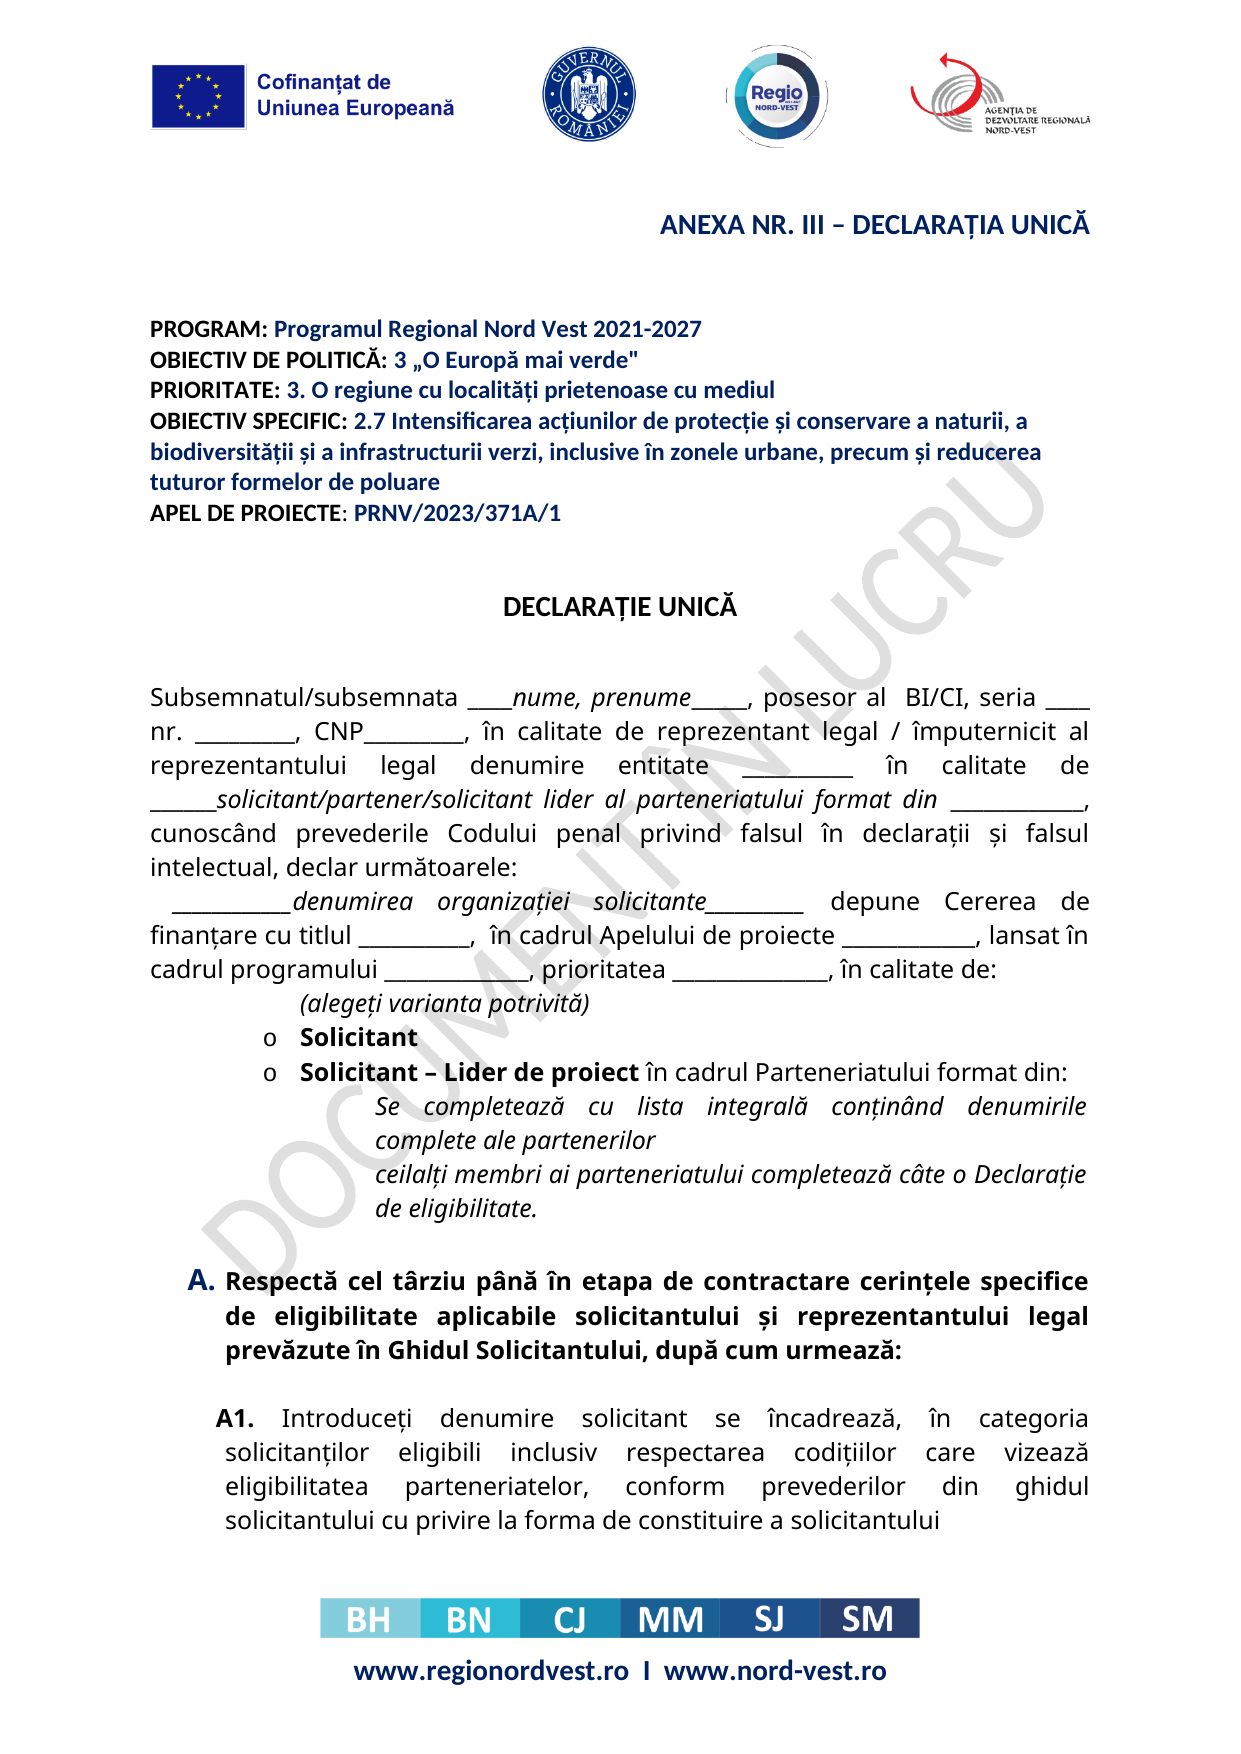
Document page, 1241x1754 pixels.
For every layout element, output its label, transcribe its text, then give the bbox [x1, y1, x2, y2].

text Se completează cu lista integrală conţinând denumirile complete ale partenerilor [375, 1089, 1090, 1157]
text ANEXA NR. III – DECLARAȚIA UNICĂ [150, 206, 1090, 241]
text OBIECTIV DE POLITICĂ: 3 „O Europă mai verde" [150, 344, 1090, 375]
picture [150, 45, 1091, 148]
list (alegeţi varianta potrivită) [300, 986, 1090, 1020]
text OBIECTIV SPECIFIC: 2.7 Intensificarea acțiunilor de protecție și conservare a naturii, a biodiversității și a infrastructurii verzi, inclusive în zonele urbane, precum și reducerea tuturor formelor de poluare [150, 405, 1090, 497]
list A1. Introduceți denumire solicitant se încadrează, în categoria solicitanților eligibili inclusiv respectarea codițiilor care vizează eligibilitatea parteneriatelor, conform prevederilor din ghidul solicitantului cu privire la forma de constituire a solicitantului [216, 1401, 1090, 1537]
picture [320, 1598, 920, 1638]
text ceilalţi membri ai parteneriatului completează câte o Declaraţie de eligibilitate. [375, 1157, 1090, 1225]
list Respectă cel târziu până în etapa de contractare cerințele specifice de eligibilitate aplicabile solicitantului și reprezentantului legal prevăzute în Ghidul Solicitantului, după cum urmează: [187, 1259, 1090, 1367]
list ____________denumirea organizaţiei solicitante__________ depune Cererea de finanțare cu titlul __________, în cadrul Apelului de proiecte ____________, lansat în cadrul programului _____________, prioritatea ______________, în calitate de: [150, 884, 1090, 986]
text PROGRAM: Programul Regional Nord Vest 2021-2027 [150, 314, 1090, 344]
text PRIORITATE: 3. O regiune cu localități prietenoase cu mediul [150, 375, 1090, 405]
list Solicitant [262, 1020, 1090, 1054]
text APEL DE PROIECTE: PRNV/2023/371A/1 [150, 497, 1090, 527]
list Solicitant – Lider de proiect în cadrul Parteneriatului format din: [262, 1054, 1090, 1089]
text Subsemnatul/subsemnata ____nume, prenume_____, posesor al BI/CI, seria ____ nr. _________, CNP_________, în calitate de reprezentant legal / împuternicit al reprezentantului legal denumire entitate __________ în calitate de ______solicitant/partener/solicitant lider al parteneriatului format din ____________, cunoscând prevederile Codului penal privind falsul în declarații și falsul intelectual, declar următoarele: [150, 679, 1090, 884]
text DECLARAȚIE UNICĂ [150, 588, 1090, 624]
